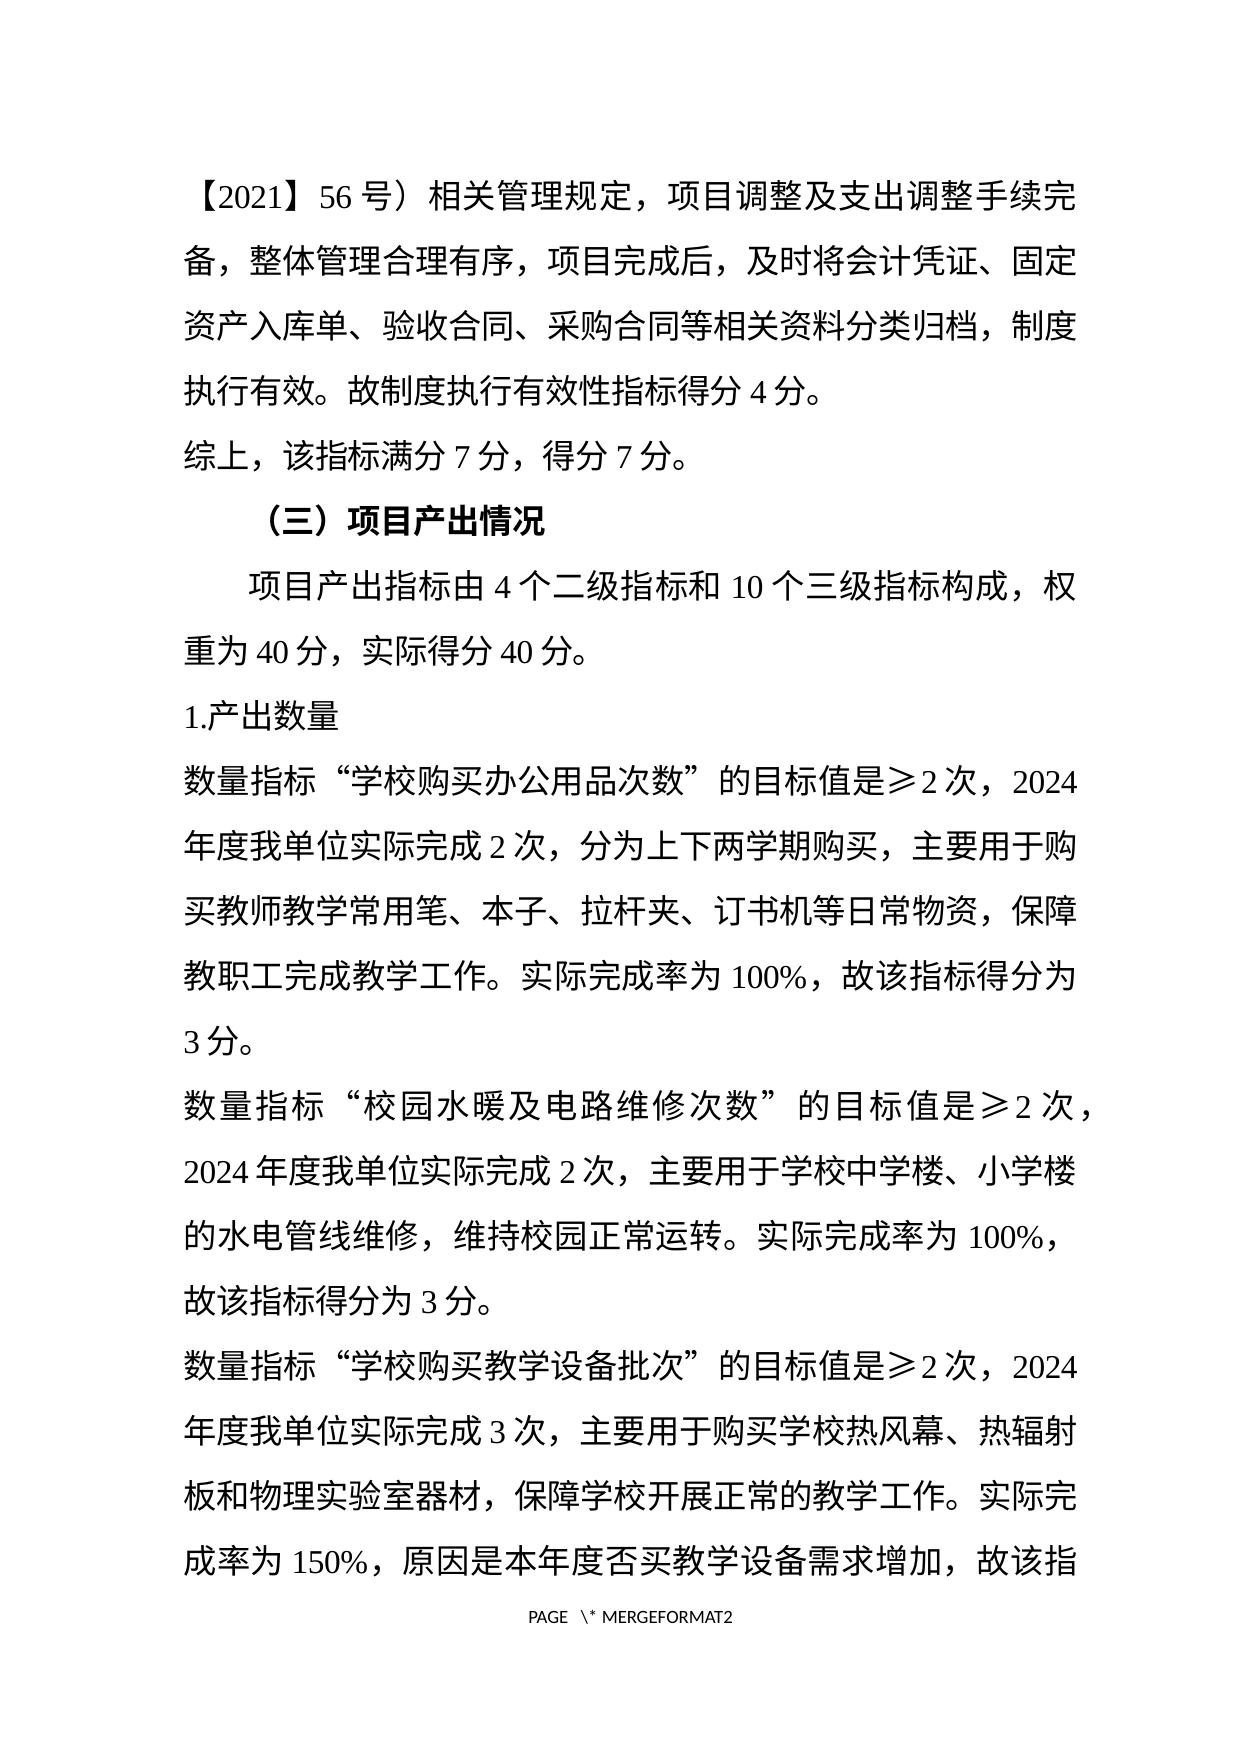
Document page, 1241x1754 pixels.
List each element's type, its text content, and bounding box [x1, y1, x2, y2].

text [183, 162, 1078, 487]
text （三）项目产出情况 [183, 487, 1078, 552]
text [183, 552, 1078, 1592]
